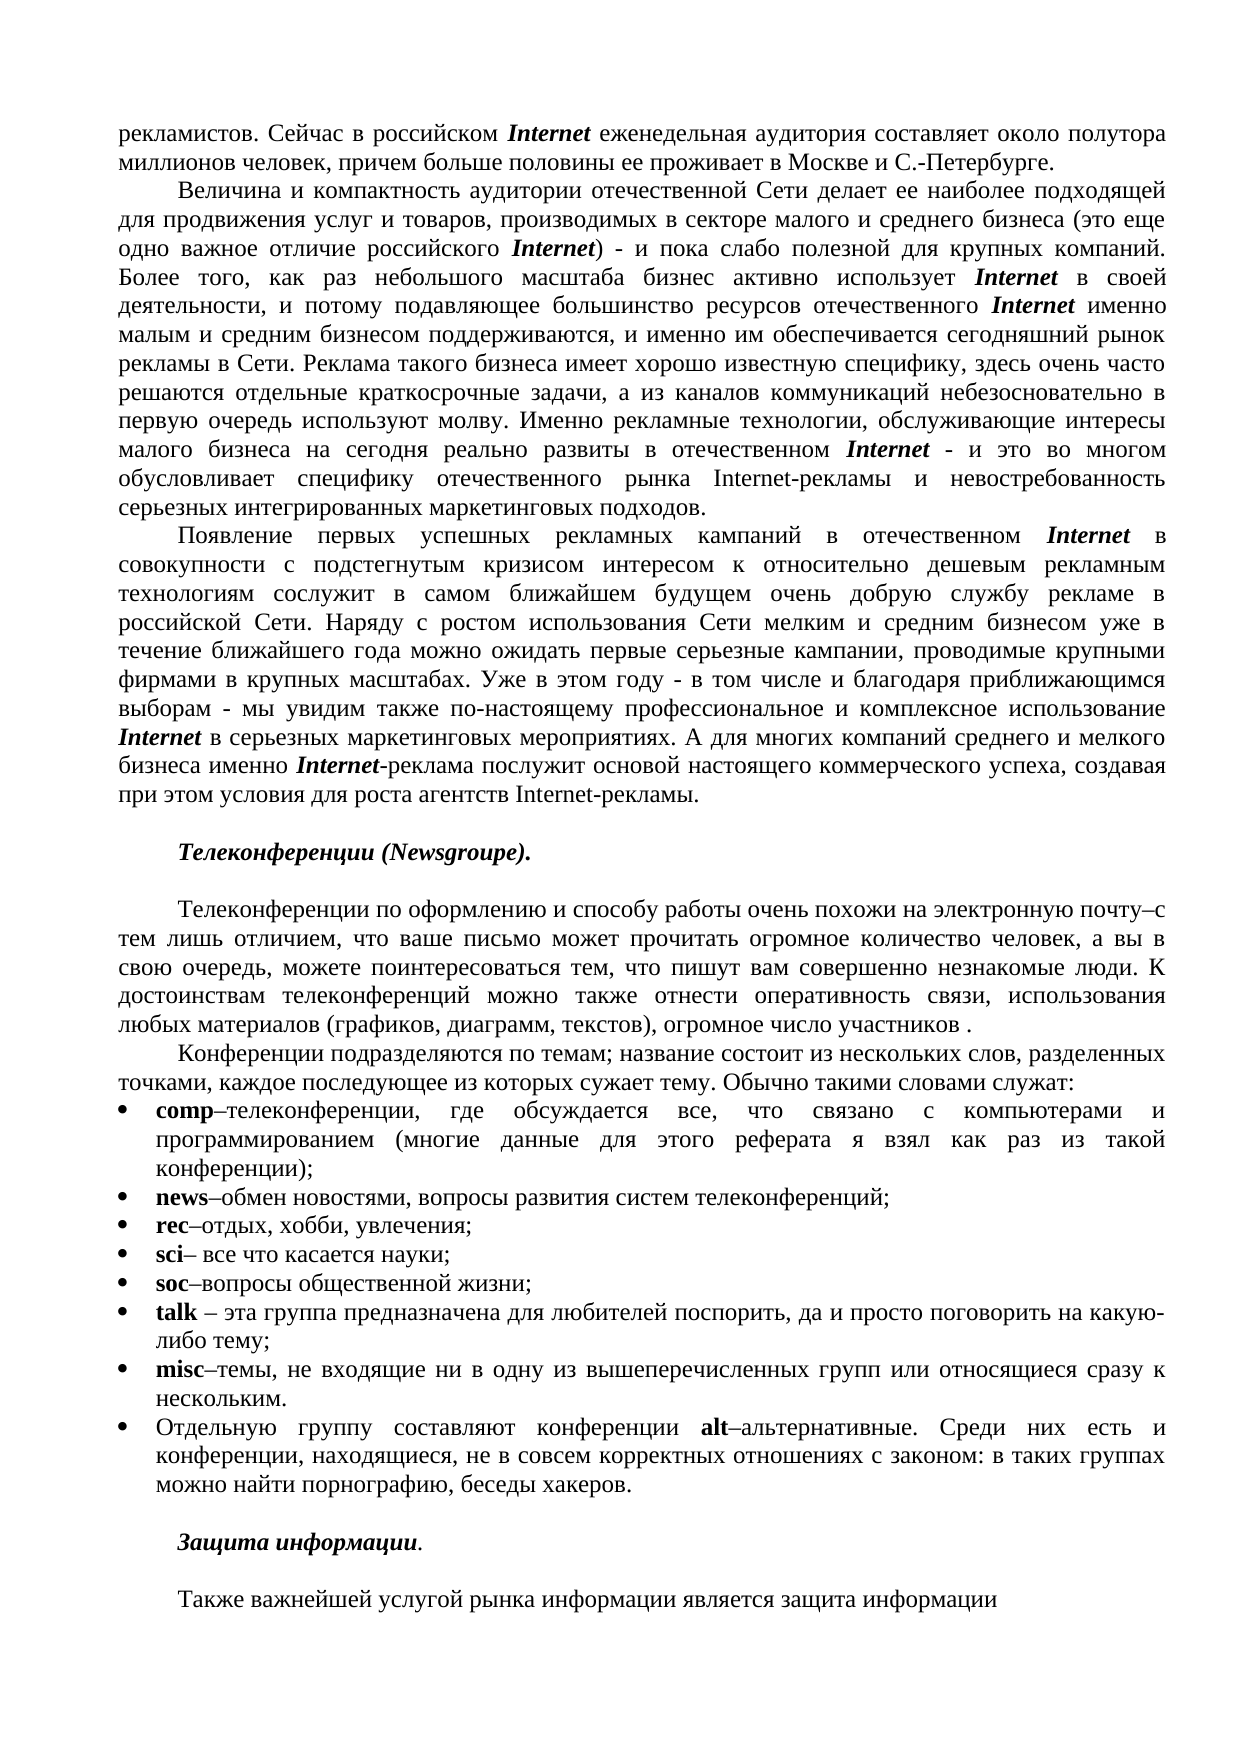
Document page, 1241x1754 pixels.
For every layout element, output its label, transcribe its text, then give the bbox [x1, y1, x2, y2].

text Защита информации. [118, 1527, 1167, 1556]
list news–обмен новостями, вопросы развития систем телеконференций; [118, 1182, 1167, 1211]
list comp–телеконференции, где обсуждается все, что связано с компьютерами и программированием (многие данные для этого реферата я взял как раз из такой конференции); [118, 1096, 1167, 1182]
text Телеконференции по оформлению и способу работы очень похожи на электронную почту–с тем лишь отличием, что ваше письмо может прочитать огромное количество человек, а вы в свою очередь, можете поинтересоваться тем, что пишут вам совершенно незнакомые люди. К достоинствам телеконференций можно также отнести оперативность связи, использования любых материалов (графиков, диаграмм, текстов), огромное число участников . [118, 894, 1167, 1038]
list misc–темы, не входящие ни в одну из вышеперечисленных групп или относящиеся сразу к нескольким. [118, 1354, 1167, 1412]
list rec–отдых, хобби, увлечения; [118, 1211, 1167, 1239]
list Отдельную группу составляют конференции alt–альтернативные. Среди них есть и конференции, находящиеся, не в совсем корректных отношениях с законом: в таких группах можно найти порнографию, беседы хакеров. [118, 1412, 1167, 1498]
text Также важнейшей услугой рынка информации является защита информации [118, 1584, 1167, 1613]
text Конференции подразделяются по темам; название состоит из нескольких слов, разделенных точками, каждое последующее из которых сужает тему. Обычно такими словами служат: [118, 1038, 1167, 1096]
list sci– все что касается науки; [118, 1239, 1167, 1268]
text Величина и компактность аудитории отечественной Сети делает ее наиболее подходящей для продвижения услуг и товаров, производимых в секторе малого и среднего бизнеса (это еще одно важное отличие российского Internet) - и пока слабо полезной для крупных компаний. Более того, как раз небольшого масштаба бизнес активно использует Internet в своей деятельности, и потому подавляющее большинство ресурсов отечественного Internet именно малым и средним бизнесом поддерживаются, и именно им обеспечивается сегодняшний рынок рекламы в Сети. Реклама такого бизнеса имеет хорошо известную специфику, здесь очень часто решаются отдельные краткосрочные задачи, а из каналов коммуникаций небезосновательно в первую очередь используют молву. Именно рекламные технологии, обслуживающие интересы малого бизнеса на сегодня реально развиты в отечественном Internet - и это во многом обусловливает специфику отечественного рынка Internet-рекламы и невостребованность серьезных интегрированных маркетинговых подходов. [118, 176, 1167, 521]
text Появление первых успешных рекламных кампаний в отечественном Internet в совокупности с подстегнутым кризисом интересом к относительно дешевым рекламным технологиям сослужит в самом ближайшем будущем очень добрую службу рекламе в российской Сети. Наряду с ростом использования Сети мелким и средним бизнесом уже в течение ближайшего года можно ожидать первые серьезные кампании, проводимые крупными фирмами в крупных масштабах. Уже в этом году - в том числе и благодаря приближающимся выборам - мы увидим также по-настоящему профессиональное и комплексное использование Internet в серьезных маркетинговых мероприятиях. А для многих компаний среднего и мелкого бизнеса именно Internet-реклама послужит основой настоящего коммерческого успеха, создавая при этом условия для роста агентств Internet-рекламы. [118, 521, 1167, 808]
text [118, 118, 1167, 176]
text Телеконференции (Newsgroupe). [118, 837, 1167, 866]
list talk – эта группа предназначена для любителей поспорить, да и просто поговорить на какую-либо тему; [118, 1297, 1167, 1354]
list soc–вопросы общественной жизни; [118, 1268, 1167, 1297]
